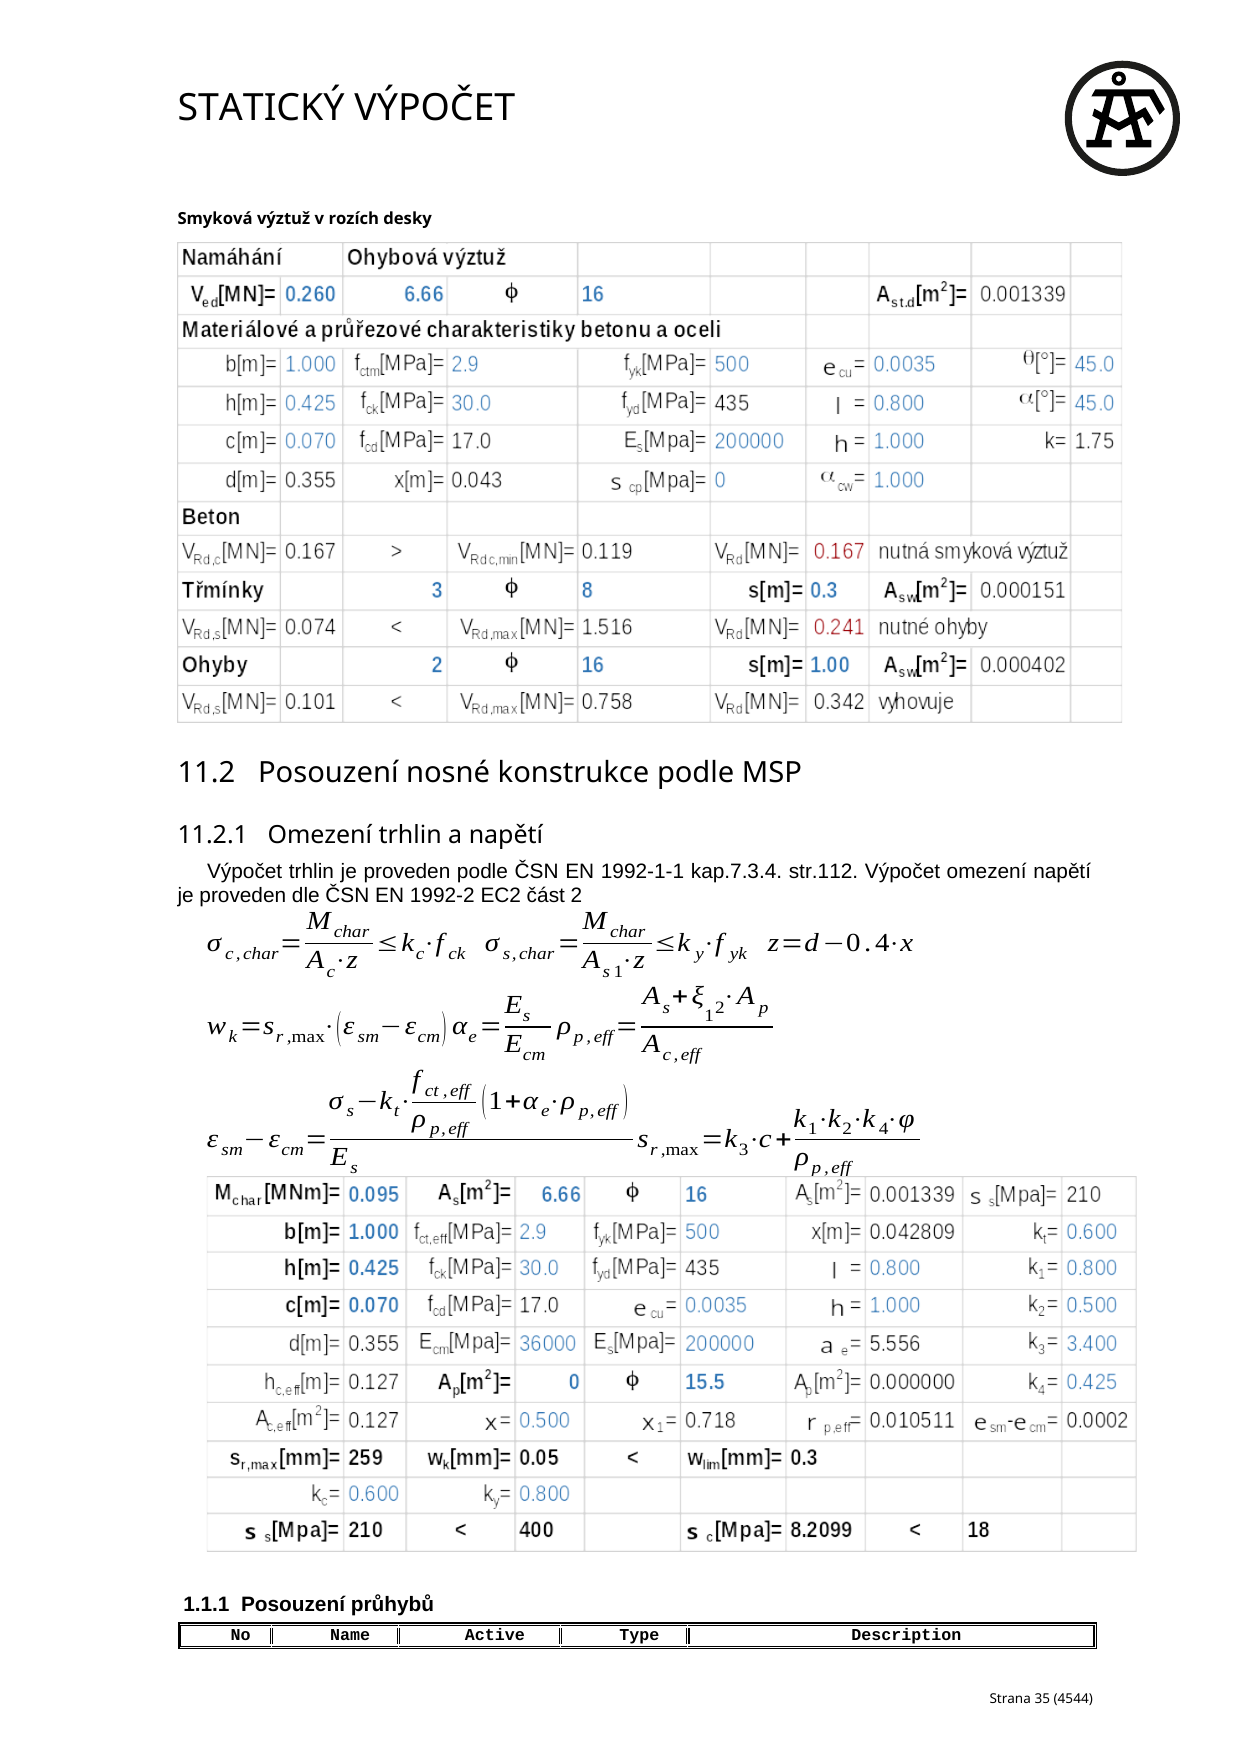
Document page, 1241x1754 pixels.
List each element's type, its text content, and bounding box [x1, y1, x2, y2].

list Posouzení průhybů [177, 1592, 1092, 1616]
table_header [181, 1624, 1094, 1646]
text Výpočet trhlin je proveden podle ČSN EN 1992-1-1 kap.7.3.4. str.112. Výpočet omezení napětí je proveden dle ČSN EN 1992-2 EC2 část 2 [177, 859, 1092, 907]
subtitle Posouzení nosné konstrukce podle MSP [177, 752, 1092, 791]
subtitle Omezení trhlin a napětí [177, 816, 1092, 851]
text Smyková výztuž v rozích desky [177, 207, 1092, 229]
